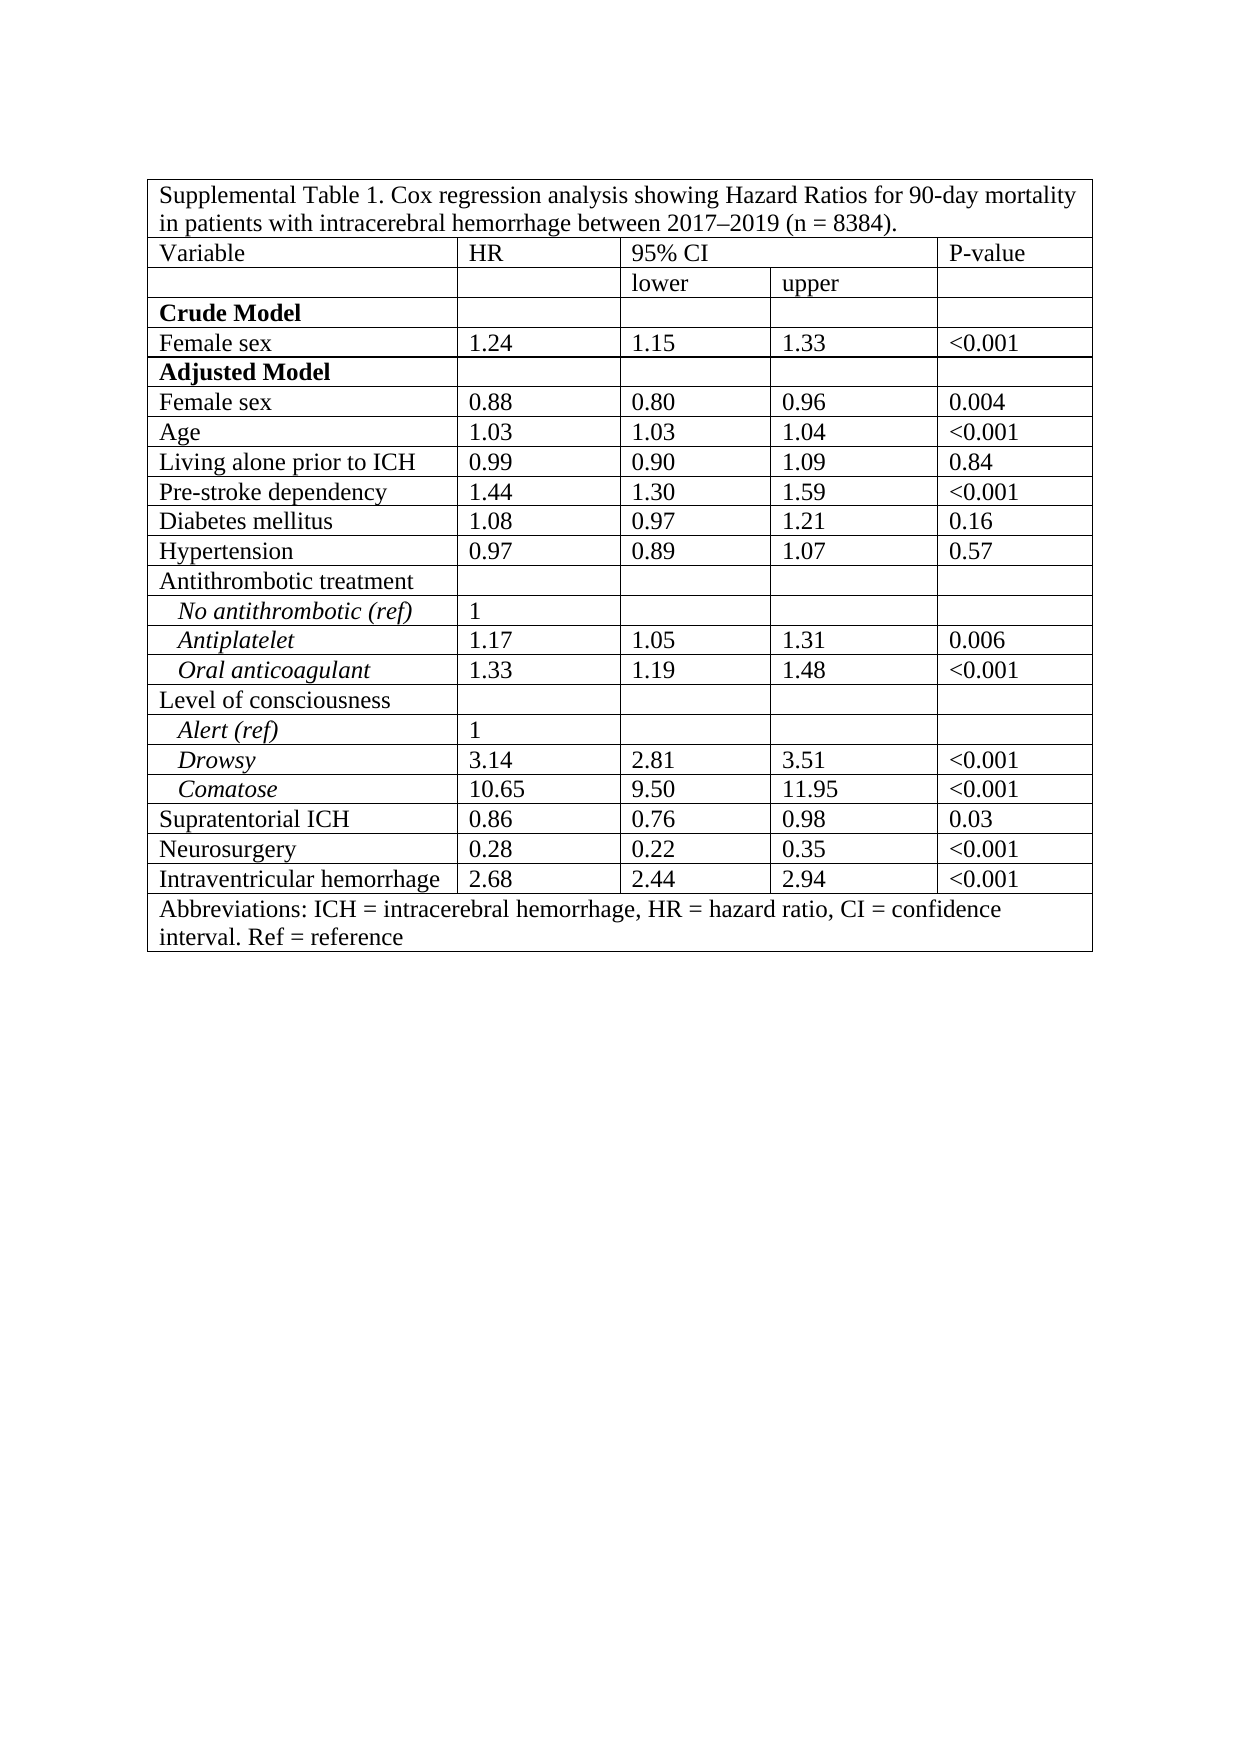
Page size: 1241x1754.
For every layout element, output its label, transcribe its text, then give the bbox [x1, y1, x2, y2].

table_cell [938, 298, 1092, 327]
table_cell [458, 268, 620, 297]
table_cell [621, 596, 770, 624]
table_cell 0.76 [621, 804, 770, 833]
table_cell 0.57 [938, 536, 1092, 565]
table_cell [938, 358, 1092, 386]
table_cell 10.65 [458, 775, 620, 803]
table_cell Level of consciousness [148, 685, 457, 714]
table_cell Diabetes mellitus [148, 506, 457, 535]
table_cell 0.89 [621, 536, 770, 565]
table_cell 0.86 [458, 804, 620, 833]
table_cell 1.03 [621, 417, 770, 446]
table_cell 1 [458, 596, 620, 624]
table_cell 1.17 [458, 626, 620, 654]
table_cell 1.30 [621, 477, 770, 505]
table_cell 95% CI [621, 238, 937, 267]
table_cell 1.31 [771, 626, 937, 654]
table_cell 0.03 [938, 804, 1092, 833]
table_cell 11.95 [771, 775, 937, 803]
table_cell [771, 715, 937, 744]
table_cell [621, 685, 770, 714]
table_cell P-value [938, 238, 1092, 267]
table_cell 0.97 [621, 506, 770, 535]
table_cell [938, 715, 1092, 744]
table_cell Intraventricular hemorrhage [148, 864, 457, 893]
table_cell 0.96 [771, 387, 937, 416]
table_cell 2.68 [458, 864, 620, 893]
table_cell 0.84 [938, 447, 1092, 476]
table_cell 1.33 [458, 655, 620, 684]
table_cell [458, 566, 620, 595]
table_cell 9.50 [621, 775, 770, 803]
table_cell 0.88 [458, 387, 620, 416]
table_cell 0.97 [458, 536, 620, 565]
table_cell [621, 566, 770, 595]
table_cell 1.44 [458, 477, 620, 505]
table_cell 1.03 [458, 417, 620, 446]
table_cell [938, 685, 1092, 714]
table_cell HR [458, 238, 620, 267]
table_cell 0.28 [458, 834, 620, 863]
table_cell Supratentorial ICH [148, 804, 457, 833]
table_cell 2.44 [621, 864, 770, 893]
table_cell 1.05 [621, 626, 770, 654]
table_cell 0.004 [938, 387, 1092, 416]
table_cell 0.006 [938, 626, 1092, 654]
table_cell Living alone prior to ICH [148, 447, 457, 476]
table_cell Variable [148, 238, 457, 267]
table_cell Neurosurgery [148, 834, 457, 863]
table_cell No antithrombotic (ref) [148, 596, 457, 624]
table_cell 3.51 [771, 745, 937, 773]
table_header Supplemental Table 1. Cox regression analysis showing Hazard Ratios for 90-day mortality in patients with intracerebral hemorrhage between 2017–2019 (n = 8384). [148, 180, 1092, 237]
table_cell Age [148, 417, 457, 446]
table_cell <0.001 [938, 477, 1092, 505]
table_cell <0.001 [938, 775, 1092, 803]
table_cell 0.90 [621, 447, 770, 476]
table_cell 0.98 [771, 804, 937, 833]
table_cell 0.16 [938, 506, 1092, 535]
table_cell [621, 298, 770, 327]
table_cell [938, 566, 1092, 595]
table_cell [771, 685, 937, 714]
table_cell 1.08 [458, 506, 620, 535]
table_cell [458, 358, 620, 386]
table_cell [771, 566, 937, 595]
table_cell <0.001 [938, 328, 1092, 356]
table_cell 1 [458, 715, 620, 744]
table_cell 0.99 [458, 447, 620, 476]
table_cell 1.19 [621, 655, 770, 684]
table_cell [938, 596, 1092, 624]
table_cell 1.15 [621, 328, 770, 356]
table_cell Alert (ref) [148, 715, 457, 744]
table_cell <0.001 [938, 417, 1092, 446]
table_cell <0.001 [938, 834, 1092, 863]
table_cell [771, 298, 937, 327]
table_cell [771, 596, 937, 624]
table_cell [621, 358, 770, 386]
table_cell [148, 268, 457, 297]
table_cell Antiplatelet [148, 626, 457, 654]
table_cell Comatose [148, 775, 457, 803]
table_cell <0.001 [938, 745, 1092, 773]
table_cell 0.22 [621, 834, 770, 863]
table_cell 1.04 [771, 417, 937, 446]
table_cell [458, 685, 620, 714]
table_cell 1.07 [771, 536, 937, 565]
table_cell 2.94 [771, 864, 937, 893]
table_cell Female sex [148, 387, 457, 416]
table_cell Antithrombotic treatment [148, 566, 457, 595]
table_cell upper [771, 268, 937, 297]
table_cell Pre-stroke dependency [148, 477, 457, 505]
table_cell Drowsy [148, 745, 457, 773]
table_cell <0.001 [938, 864, 1092, 893]
table_cell [771, 358, 937, 386]
table_cell 0.80 [621, 387, 770, 416]
table_cell 0.35 [771, 834, 937, 863]
table_cell <0.001 [938, 655, 1092, 684]
table_cell 1.33 [771, 328, 937, 356]
table_cell Hypertension [148, 536, 457, 565]
table_cell 1.24 [458, 328, 620, 356]
table_cell Adjusted Model [148, 358, 457, 386]
table_cell lower [621, 268, 770, 297]
table_cell 2.81 [621, 745, 770, 773]
table_cell [938, 268, 1092, 297]
table_cell [458, 298, 620, 327]
table_cell 1.21 [771, 506, 937, 535]
table_cell Crude Model [148, 298, 457, 327]
table_cell 1.48 [771, 655, 937, 684]
table_cell Abbreviations: ICH = intracerebral hemorrhage, HR = hazard ratio, CI = confidence interval. Ref = reference [148, 894, 1092, 951]
table_cell Female sex [148, 328, 457, 356]
table_cell Oral anticoagulant [148, 655, 457, 684]
table_cell [621, 715, 770, 744]
table_cell 3.14 [458, 745, 620, 773]
table_cell 1.09 [771, 447, 937, 476]
table_cell 1.59 [771, 477, 937, 505]
